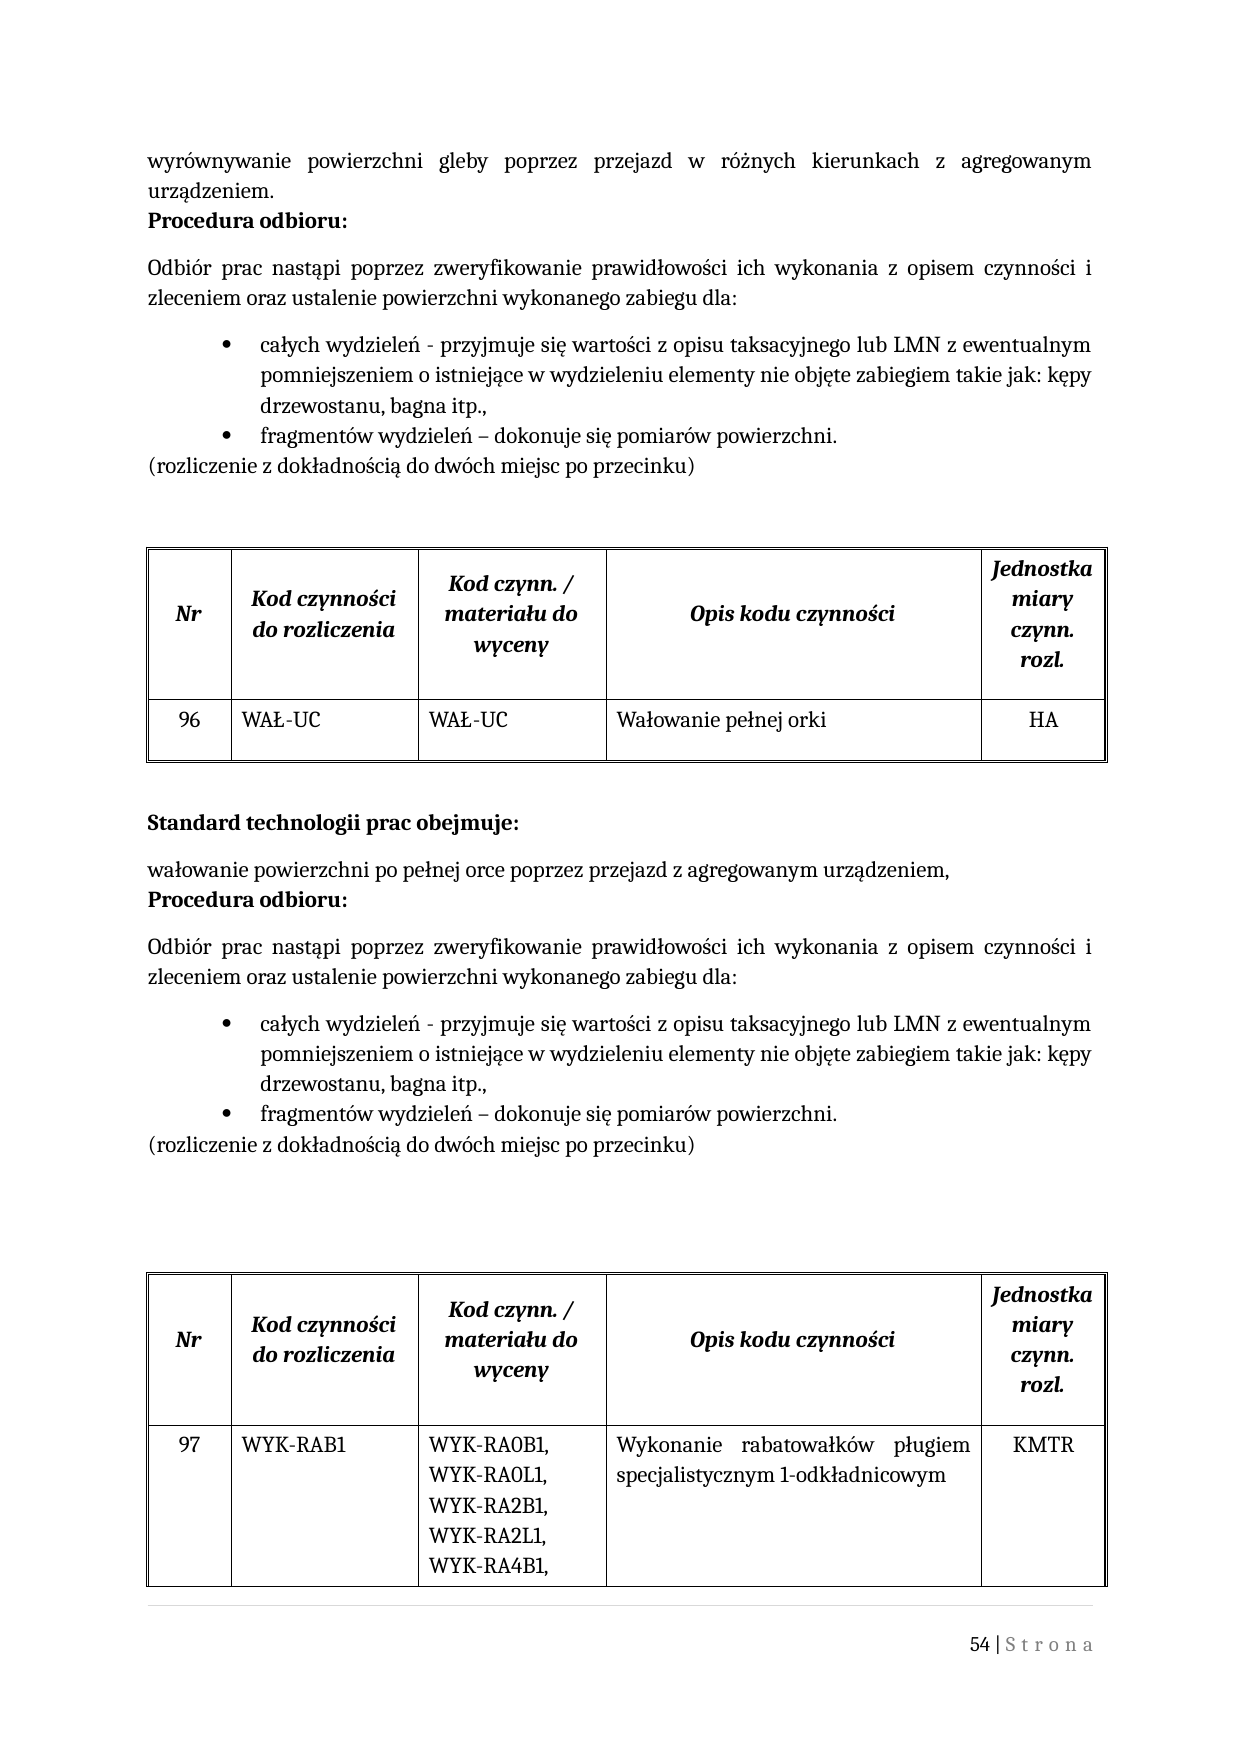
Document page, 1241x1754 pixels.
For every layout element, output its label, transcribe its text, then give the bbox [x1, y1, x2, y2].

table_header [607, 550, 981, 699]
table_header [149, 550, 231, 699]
text Odbiór prac nastąpi poprzez zweryfikowanie prawidłowości ich wykonania z opisem czynności i zleceniem oraz ustalenie powierzchni wykonanego zabiegu dla: [148, 255, 1093, 311]
text (rozliczenie z dokładnością do dwóch miejsc po przecinku) [148, 1131, 1093, 1158]
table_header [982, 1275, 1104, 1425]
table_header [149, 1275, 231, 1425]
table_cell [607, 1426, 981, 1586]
text (rozliczenie z dokładnością do dwóch miejsc po przecinku) [148, 453, 1093, 479]
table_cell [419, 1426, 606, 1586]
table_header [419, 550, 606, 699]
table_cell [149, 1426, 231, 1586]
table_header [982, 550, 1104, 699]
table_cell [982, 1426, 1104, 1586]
text Odbiór prac nastąpi poprzez zweryfikowanie prawidłowości ich wykonania z opisem czynności i zleceniem oraz ustalenie powierzchni wykonanego zabiegu dla: [148, 933, 1093, 990]
list fragmentów wydzieleń – dokonuje się pomiarów powierzchni. [223, 1101, 1093, 1127]
text wałowanie powierzchni po pełnej orce poprzez przejazd z agregowanym urządzeniem, [148, 856, 1093, 883]
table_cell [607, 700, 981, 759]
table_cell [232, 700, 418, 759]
text Standard technologii prac obejmuje: [148, 809, 1093, 836]
list całych wydzieleń - przyjmuje się wartości z opisu taksacyjnego lub LMN z ewentualnym pomniejszeniem o istniejące w wydzieleniu elementy nie objęte zabiegiem takie jak: kępy drzewostanu, bagna itp., [223, 332, 1093, 419]
text Procedura odbioru: [148, 887, 1093, 913]
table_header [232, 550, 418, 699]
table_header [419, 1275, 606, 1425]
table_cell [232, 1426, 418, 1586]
text Procedura odbioru: [148, 208, 1093, 234]
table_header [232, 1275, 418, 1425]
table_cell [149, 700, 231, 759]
list fragmentów wydzieleń – dokonuje się pomiarów powierzchni. [223, 423, 1093, 449]
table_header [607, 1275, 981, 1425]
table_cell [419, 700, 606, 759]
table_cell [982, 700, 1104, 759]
text wyrównywanie powierzchni gleby poprzez przejazd w różnych kierunkach z agregowanym urządzeniem. [148, 148, 1093, 204]
list całych wydzieleń - przyjmuje się wartości z opisu taksacyjnego lub LMN z ewentualnym pomniejszeniem o istniejące w wydzieleniu elementy nie objęte zabiegiem takie jak: kępy drzewostanu, bagna itp., [223, 1011, 1093, 1097]
